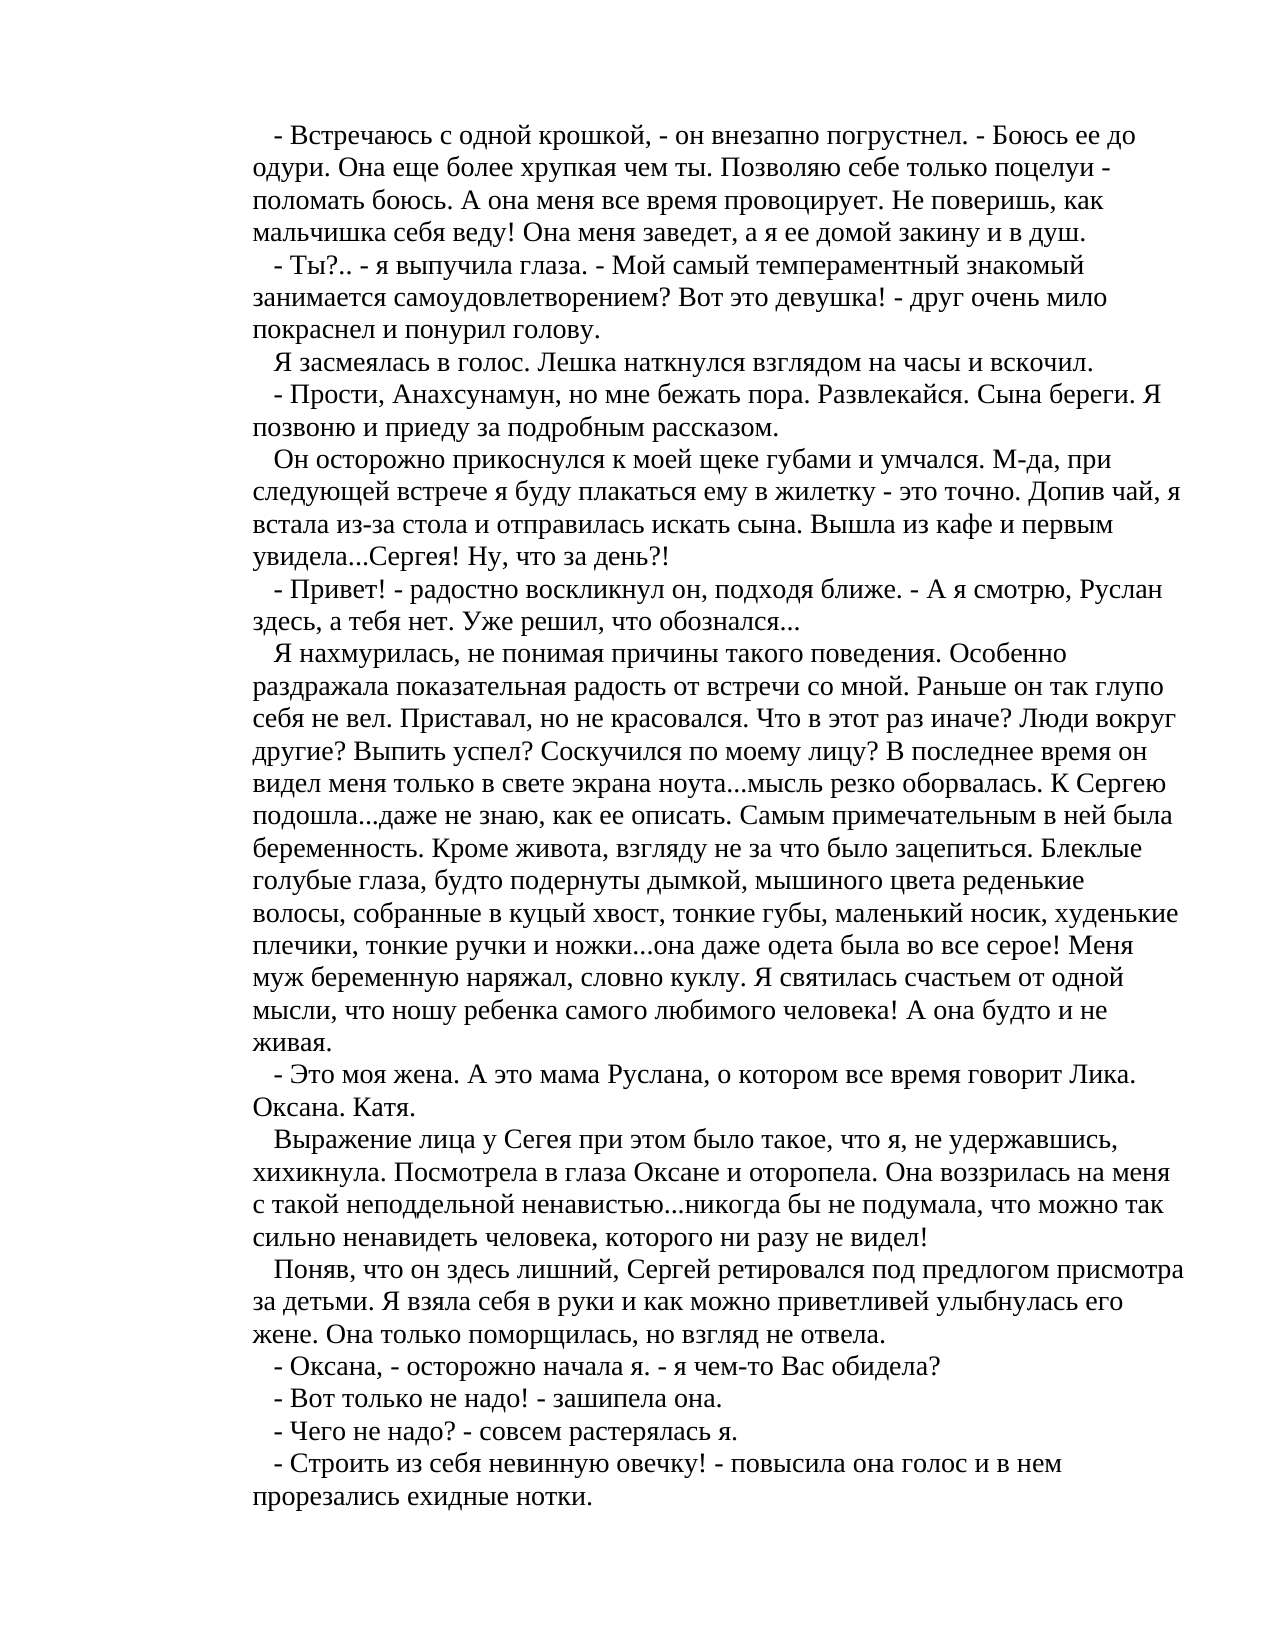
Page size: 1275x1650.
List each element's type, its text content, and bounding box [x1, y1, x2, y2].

text - Встречаюсь с одной крошкой, - он внезапно погрустнел. - Боюсь ее до одури. Она еще более хрупкая чем ты. Позволяю себе только поцелуи - поломать боюсь. А она меня все время провоцирует. Не поверишь, как мальчишка себя веду! Она меня заведет, а я ее домой закину и в душ. [252, 118, 1186, 248]
text - Прости, Анахсунамун, но мне бежать пора. Развлекайся. Сына береги. Я позвоню и приеду за подробным рассказом. [252, 377, 1186, 442]
text - Строить из себя невинную овечку! - повысила она голос и в нем прорезались ехидные нотки. [252, 1446, 1186, 1511]
text Я нахмурилась, не понимая причины такого поведения. Особенно раздражала показательная радость от встречи со мной. Раньше он так глупо себя не вел. Приставал, но не красовался. Что в этот раз иначе? Люди вокруг другие? Выпить успел? Соскучился по моему лицу? В последнее время он видел меня только в свете экрана ноута...мысль резко оборвалась. К Сергею подошла...даже не знаю, как ее описать. Самым примечательным в ней была беременность. Кроме живота, взгляду не за что было зацепиться. Блеклые голубые глаза, будто подернуты дымкой, мышиного цвета реденькие волосы, собранные в куцый хвост, тонкие губы, маленький носик, худенькие плечики, тонкие ручки и ножки...она даже одета была во все серое! Меня муж беременную наряжал, словно куклу. Я святилась счастьем от одной мысли, что ношу ребенка самого любимого человека! А она будто и не живая. [252, 636, 1186, 1058]
text - Это моя жена. А это мама Руслана, о котором все время говорит Лика. Оксана. Катя. [252, 1058, 1186, 1122]
text - Вот только не надо! - зашипела она. [252, 1382, 1186, 1414]
text - Оксана, - осторожно начала я. - я чем-то Вас обидела? [252, 1349, 1186, 1382]
text Поняв, что он здесь лишний, Сергей ретировался под предлогом присмотра за детьми. Я взяла себя в руки и как можно приветливей улыбнулась его жене. Она только поморщилась, но взгляд не отвела. [252, 1252, 1186, 1349]
text - Привет! - радостно воскликнул он, подходя ближе. - А я смотрю, Руслан здесь, а тебя нет. Уже решил, что обознался... [252, 572, 1186, 636]
text Я засмеялась в голос. Лешка наткнулся взглядом на часы и вскочил. [252, 345, 1186, 377]
text Он осторожно прикоснулся к моей щеке губами и умчался. М-да, при следующей встрече я буду плакаться ему в жилетку - это точно. Допив чай, я встала из-за стола и отправилась искать сына. Вышла из кафе и первым увидела...Сергея! Ну, что за день?! [252, 442, 1186, 572]
text - Чего не надо? - совсем растерялась я. [252, 1414, 1186, 1446]
text Выражение лица у Сегея при этом было такое, что я, не удержавшись, хихикнула. Посмотрела в глаза Оксане и оторопела. Она воззрилась на меня с такой неподдельной ненавистью...никогда бы не подумала, что можно так сильно ненавидеть человека, которого ни разу не видел! [252, 1122, 1186, 1252]
text - Ты?.. - я выпучила глаза. - Мой самый темпераментный знакомый занимается самоудовлетворением? Вот это девушка! - друг очень мило покраснел и понурил голову. [252, 248, 1186, 345]
